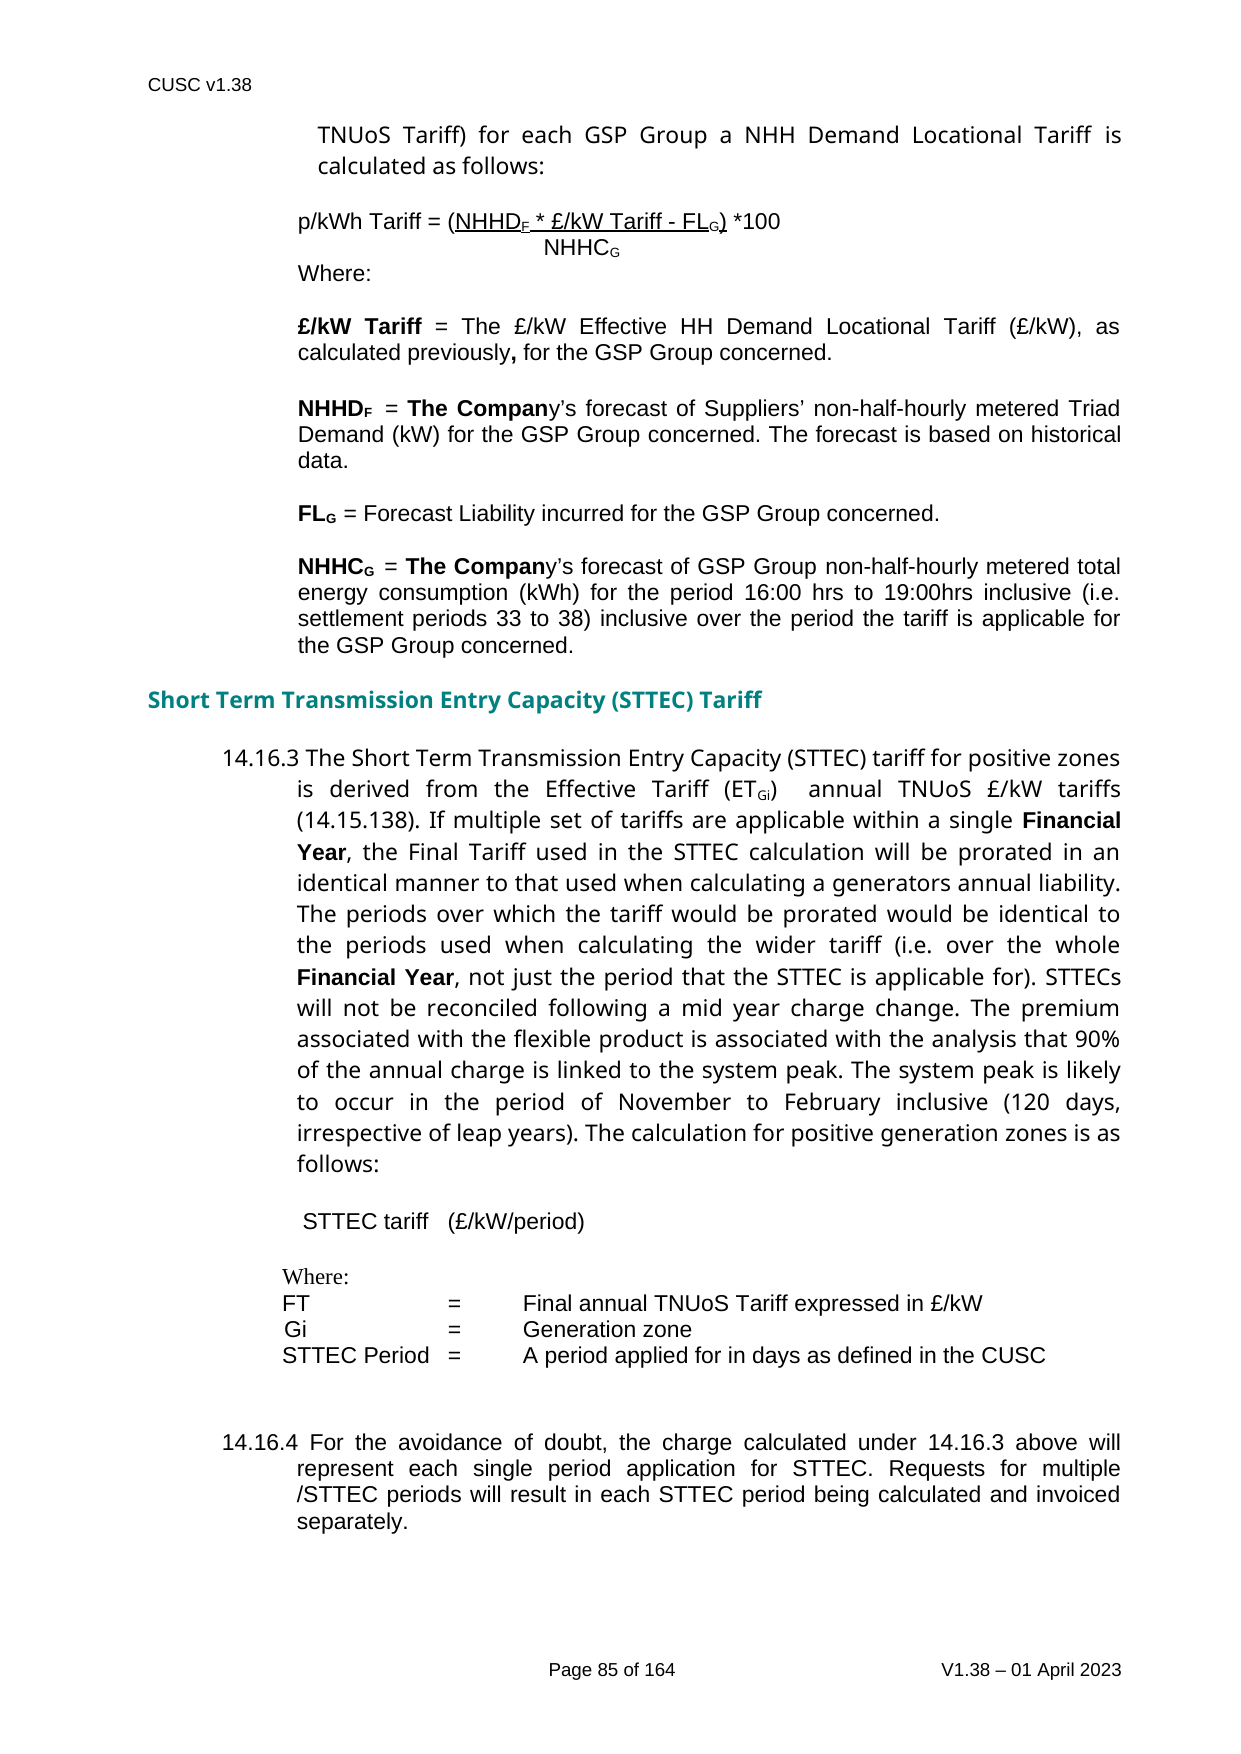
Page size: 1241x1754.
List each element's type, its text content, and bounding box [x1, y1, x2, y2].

text NHHDF = The Company’s forecast of Suppliers’ non-half-hourly metered Triad Demand (kW) for the GSP Group concerned. The forecast is based on historical data. [298, 394, 1121, 473]
text STTEC Period = A period applied for in days as defined in the CUSC [282, 1342, 1121, 1369]
text Where: [223, 1263, 1121, 1290]
text FLG = Forecast Liability incurred for the GSP Group concerned. [298, 500, 1121, 526]
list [223, 119, 1121, 181]
text 14.16.4 For the avoidance of doubt, the charge calculated under 14.16.3 above will represent each single period application for STTEC. Requests for multiple /STTEC periods will result in each STTEC period being calculated and invoiced separately. [222, 1429, 1121, 1534]
text Gi = Generation zone [282, 1316, 1121, 1342]
text £/kW Tariff = The £/kW Effective HH Demand Locational Tariff (£/kW), as calculated previously, for the GSP Group concerned. [223, 313, 1121, 366]
text FT = Final annual TNUoS Tariff expressed in £/kW [282, 1290, 1121, 1316]
text p/kWh Tariff = (NHHDF * £/kW Tariff - FLG) *100 [223, 208, 1121, 234]
text NHHCG = The Company’s forecast of GSP Group non-half-hourly metered total energy consumption (kWh) for the period 16:00 hrs to 19:00hrs inclusive (i.e. settlement periods 33 to 38) inclusive over the period the tariff is applicable for the GSP Group concerned. [298, 553, 1121, 658]
text NHHCG [148, 234, 1121, 260]
text 14.16.3 The Short Term Transmission Entry Capacity (STTEC) tariff for positive zones is derived from the Effective Tariff (ETGi) annual TNUoS £/kW tariffs (14.15.138). If multiple set of tariffs are applicable within a single Financial Year, the Final Tariff used in the STTEC calculation will be prorated in an identical manner to that used when calculating a generators annual liability. The periods over which the tariff would be prorated would be identical to the periods used when calculating the wider tariff (i.e. over the whole Financial Year, not just the period that the STTEC is applicable for). STTECs will not be reconciled following a mid year charge change. The premium associated with the flexible product is associated with the analysis that 90% of the annual charge is linked to the system peak. The system peak is likely to occur in the period of November to February inclusive (120 days, irrespective of leap years). The calculation for positive generation zones is as follows: [222, 742, 1121, 1179]
text STTEC tariff (£/kW/period) [222, 1208, 1121, 1234]
subtitle Short Term Transmission Entry Capacity (STTEC) Tariff [148, 684, 1121, 716]
text Where: [223, 260, 1121, 287]
